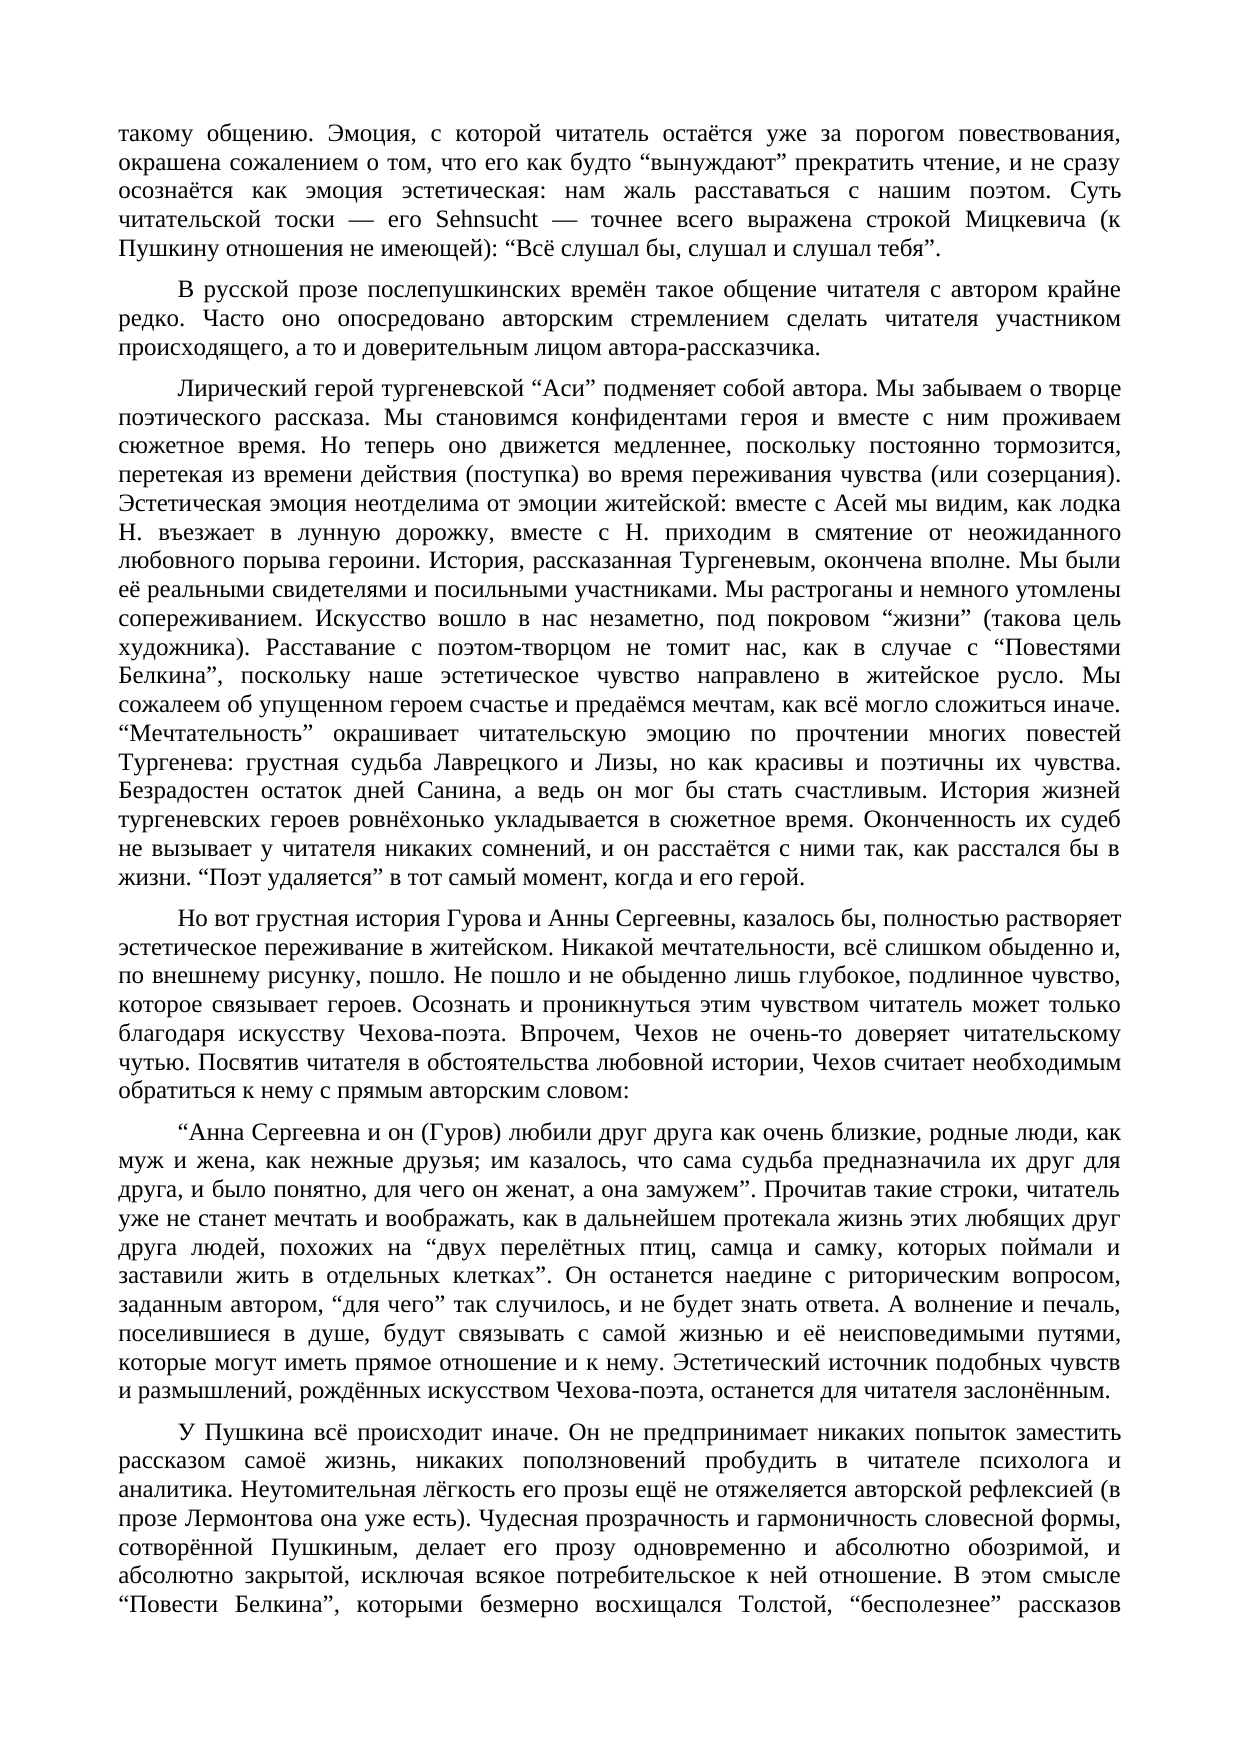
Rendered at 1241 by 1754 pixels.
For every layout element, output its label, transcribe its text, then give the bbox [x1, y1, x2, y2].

text Лирический герой тургеневской “Аси” подменяет собой автора. Мы забываем о творце поэтического рассказа. Мы становимся конфидентами героя и вместе с ним проживаем сюжетное время. Но теперь оно движется медленнее, поскольку постоянно тормозится, перетекая из времени действия (поступка) во время переживания чувства (или созерцания). Эстетическая эмоция неотделима от эмоции житейской: вместе с Асей мы видим, как лодка Н. въезжает в лунную дорожку, вместе с Н. приходим в смятение от неожиданного любовного порыва героини. История, рассказанная Тургеневым, окончена вполне. Мы были её реальными свидетелями и посильными участниками. Мы растроганы и немного утомлены сопереживанием. Искусство вошло в нас незаметно, под покровом “жизни” (такова цель художника). Расставание с поэтом-творцом не томит нас, как в случае с “Повестями Белкина”, поскольку наше эстетическое чувство направлено в житейское русло. Мы сожалеем об упущенном героем счастье и предаёмся мечтам, как всё могло сложиться иначе. “Мечтательность” окрашивает читательскую эмоцию по прочтении многих повестей Тургенева: грустная судьба Лаврецкого и Лизы, но как красивы и поэтичны их чувства. Безрадостен остаток дней Санина, а ведь он мог бы стать счастливым. История жизней тургеневских героев ровнёхонько укладывается в сюжетное время. Оконченность их судеб не вызывает у читателя никаких сомнений, и он расстаётся с ними так, как расстался бы в жизни. “Поэт удаляется” в тот самый момент, когда и его герой. [118, 373, 1122, 891]
text “Анна Сергеевна и он (Гуров) любили друг друга как очень близкие, родные люди, как муж и жена, как нежные друзья; им казалось, что сама судьба предназначила их друг для друга, и было понятно, для чего он женат, а она замужем”. Прочитав такие строки, читатель уже не станет мечтать и воображать, как в дальнейшем протекала жизнь этих любящих друг друга людей, похожих на “двух перелётных птиц, самца и самку, которых поймали и заставили жить в отдельных клетках”. Он останется наедине с риторическим вопросом, заданным автором, “для чего” так случилось, и не будет знать ответа. А волнение и печаль, поселившиеся в душе, будут связывать с самой жизнью и её неисповедимыми путями, которые могут иметь прямое отношение и к нему. Эстетический источник подобных чувств и размышлений, рождённых искусством Чехова-поэта, останется для читателя заслонённым. [118, 1117, 1122, 1404]
text Но вот грустная история Гурова и Анны Сергеевны, казалось бы, полностью растворяет эстетическое переживание в житейском. Никакой мечтательности, всё слишком обыденно и, по внешнему рисунку, пошло. Не пошло и не обыденно лишь глубокое, подлинное чувство, которое связывает героев. Осознать и проникнуться этим чувством читатель может только благодаря искусству Чехова-поэта. Впрочем, Чехов не очень-то доверяет читательскому чутью. Посвятив читателя в обстоятельства любовной истории, Чехов считает необходимым обратиться к нему с прямым авторским словом: [118, 903, 1122, 1104]
text В русской прозе послепушкинских времён такое общение читателя с автором крайне редко. Часто оно опосредовано авторским стремлением сделать читателя участником происходящего, а то и доверительным лицом автора-рассказчика. [118, 274, 1122, 361]
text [118, 1417, 1122, 1618]
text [118, 118, 1122, 262]
